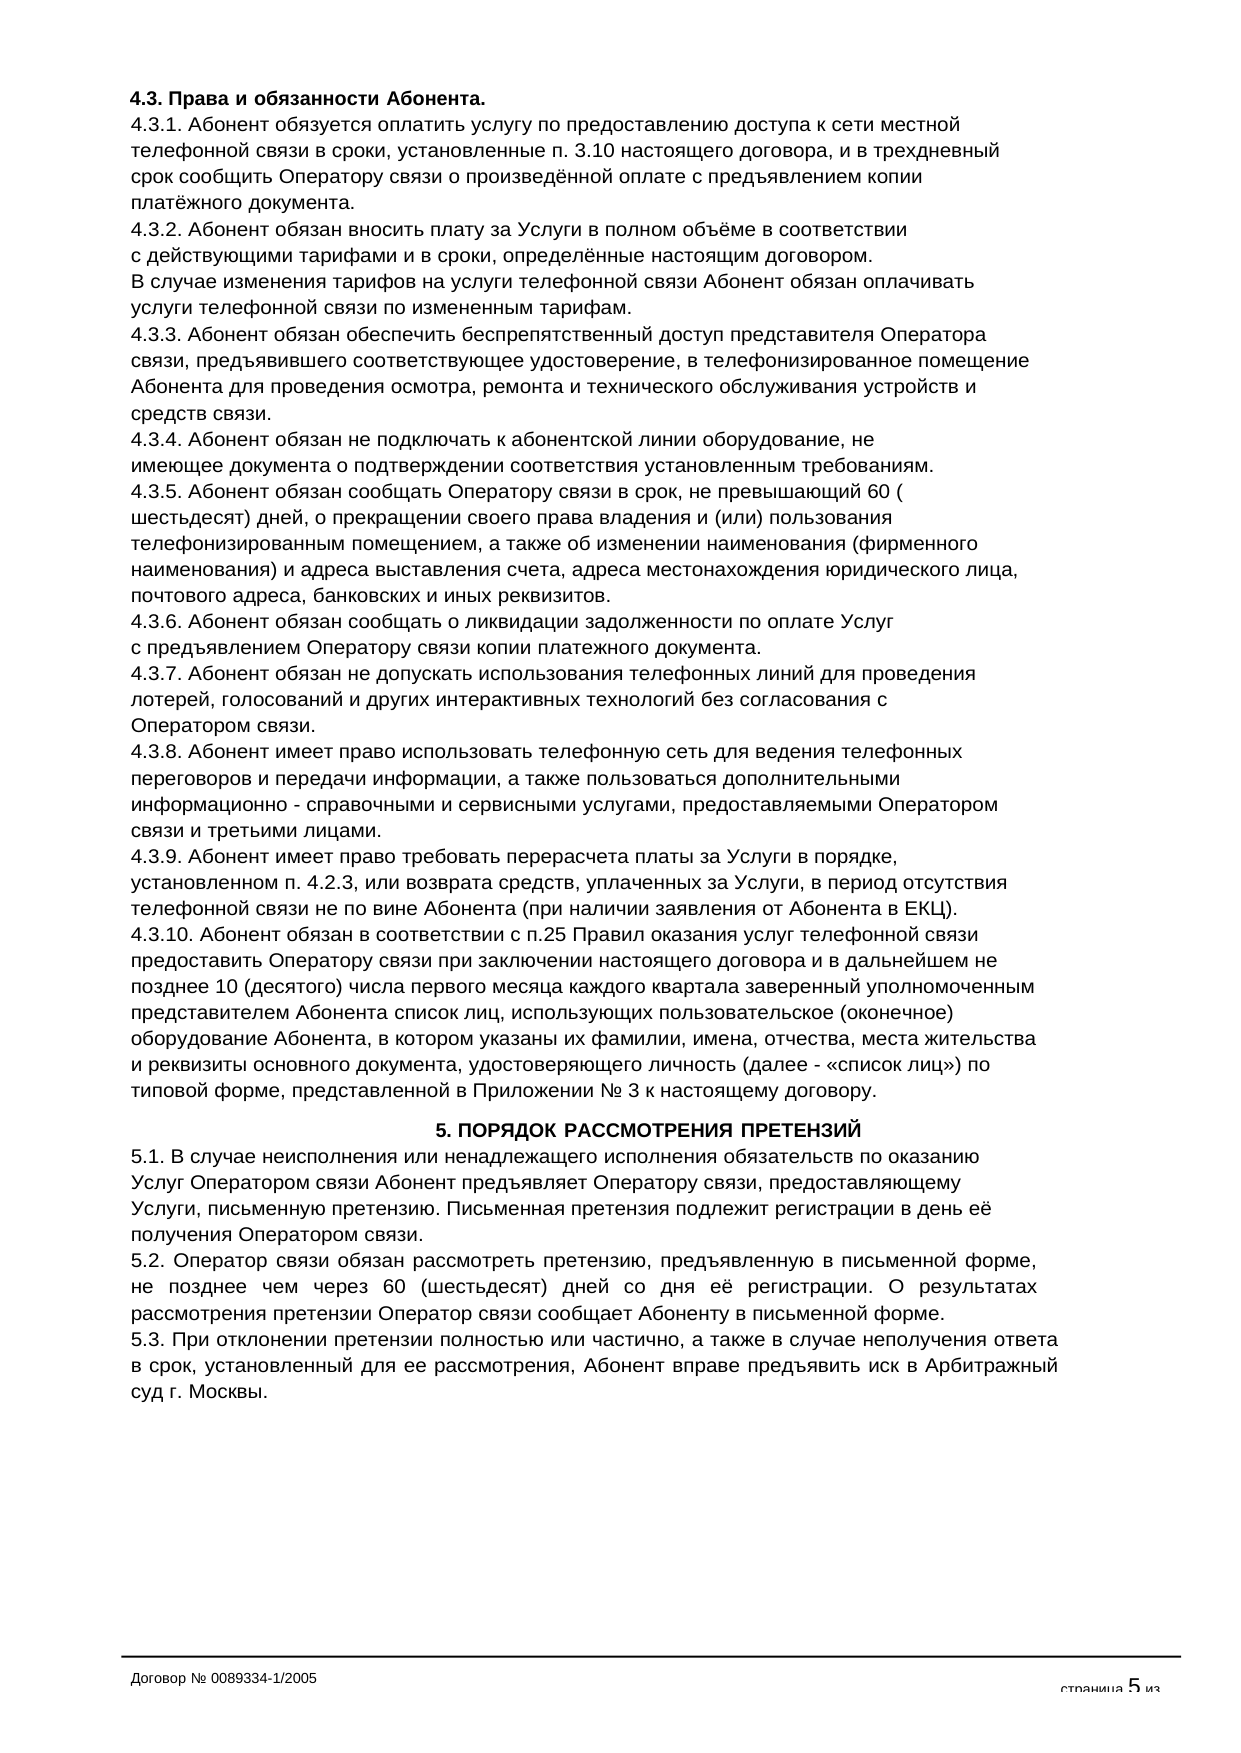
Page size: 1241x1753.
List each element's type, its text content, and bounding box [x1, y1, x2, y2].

list 4.3.6. Абонент обязан сообщать о ликвидации задолженности по оплате Услуг с предъявлением Оператору связи копии платежного документа. [131, 610, 903, 659]
list 4.3.10. Абонент обязан в соответствии с п.25 Правил оказания услуг телефонной связи предоставить Оператору связи при заключении настоящего договора и в дальнейшем не позднее 10 (десятого) числа первого месяца каждого квартала заверенный уполномоченным представителем Абонента список лиц, использующих пользовательское (оконечное) оборудование Абонента, в котором указаны их фамилии, имена, отчества, места жительства и реквизиты основного документа, удостоверяющего личность (далее - «список лиц») по типовой форме, представленной в Приложении № 3 к настоящему договору. [131, 923, 1050, 1102]
list 4.3.3. Абонент обязан обеспечить беспрепятственный доступ представителя Оператора связи, предъявившего соответствующее удостоверение, в телефонизированное помещение Абонента для проведения осмотра, ремонта и технического обслуживания устройств и средств связи. [131, 323, 1050, 424]
list 4.3.2. Абонент обязан вносить плату за Услуги в полном объёме в соответствии с действующими тарифами и в сроки, определённые настоящим договором. [131, 217, 917, 266]
list 5.2. Оператор связи обязан рассмотреть претензию, предъявленную в письменной форме, не позднее чем через 60 (шестьдесят) дней со дня её регистрации. О результатах рассмотрения претензии Оператор связи сообщает Абоненту в письменной форме. [131, 1249, 1037, 1324]
text 4.3. Права и обязанности Абонента. [119, 86, 1186, 109]
list 4.3.5. Абонент обязан сообщать Оператору связи в срок, не превышающий 60 ( шестьдесят) дней, о прекращении своего права владения и (или) пользования телефонизированным помещением, а также об изменении наименования (фирменного наименования) и адреса выставления счета, адреса местонахождения юридического лица, почтового адреса, банковских и иных реквизитов. [131, 480, 1021, 607]
text В случае изменения тарифов на услуги телефонной связи Абонент обязан оплачивать услуги телефонной связи по измененным тарифам. [131, 270, 1035, 318]
list ПОРЯДОК РАССМОТРЕНИЯ ПРЕТЕНЗИЙ [435, 1118, 1186, 1141]
list 4.3.8. Абонент имеет право использовать телефонную сеть для ведения телефонных переговоров и передачи информации, а также пользоваться дополнительными информационно - справочными и сервисными услугами, предоставляемыми Оператором связи и третьими лицами. [131, 740, 1052, 841]
list 4.3.7. Абонент обязан не допускать использования телефонных линий для проведения лотерей, голосований и других интерактивных технологий без согласования с Оператором связи. [131, 662, 1005, 737]
list 5.1. В случае неисполнения или ненадлежащего исполнения обязательств по оказанию Услуг Оператором связи Абонент предъявляет Оператору связи, предоставляющему Услуги, письменную претензию. Письменная претензия подлежит регистрации в день её получения Оператором связи. [131, 1145, 1034, 1246]
list 4.3.1. Абонент обязуется оплатить услугу по предоставлению доступа к сети местной телефонной связи в сроки, установленные п. 3.10 настоящего договора, и в трехдневный срок сообщить Оператору связи о произведённой оплате с предъявлением копии платёжного документа. [131, 113, 1040, 214]
list 4.3.4. Абонент обязан не подключать к абонентской линии оборудование, не имеющее документа о подтверждении соответствия установленным требованиям. [131, 428, 966, 476]
list 4.3.9. Абонент имеет право требовать перерасчета платы за Услуги в порядке, установленном п. 4.2.3, или возврата средств, уплаченных за Услуги, в период отсутствия телефонной связи не по вине Абонента (при наличии заявления от Абонента в ЕКЦ). [131, 845, 1044, 919]
list 5.3. При отклонении претензии полностью или частично, а также в случае неполучения ответа в срок, установленный для ее рассмотрения, Абонент вправе предъявить иск в Арбитражный суд г. Москвы. [131, 1328, 1058, 1402]
